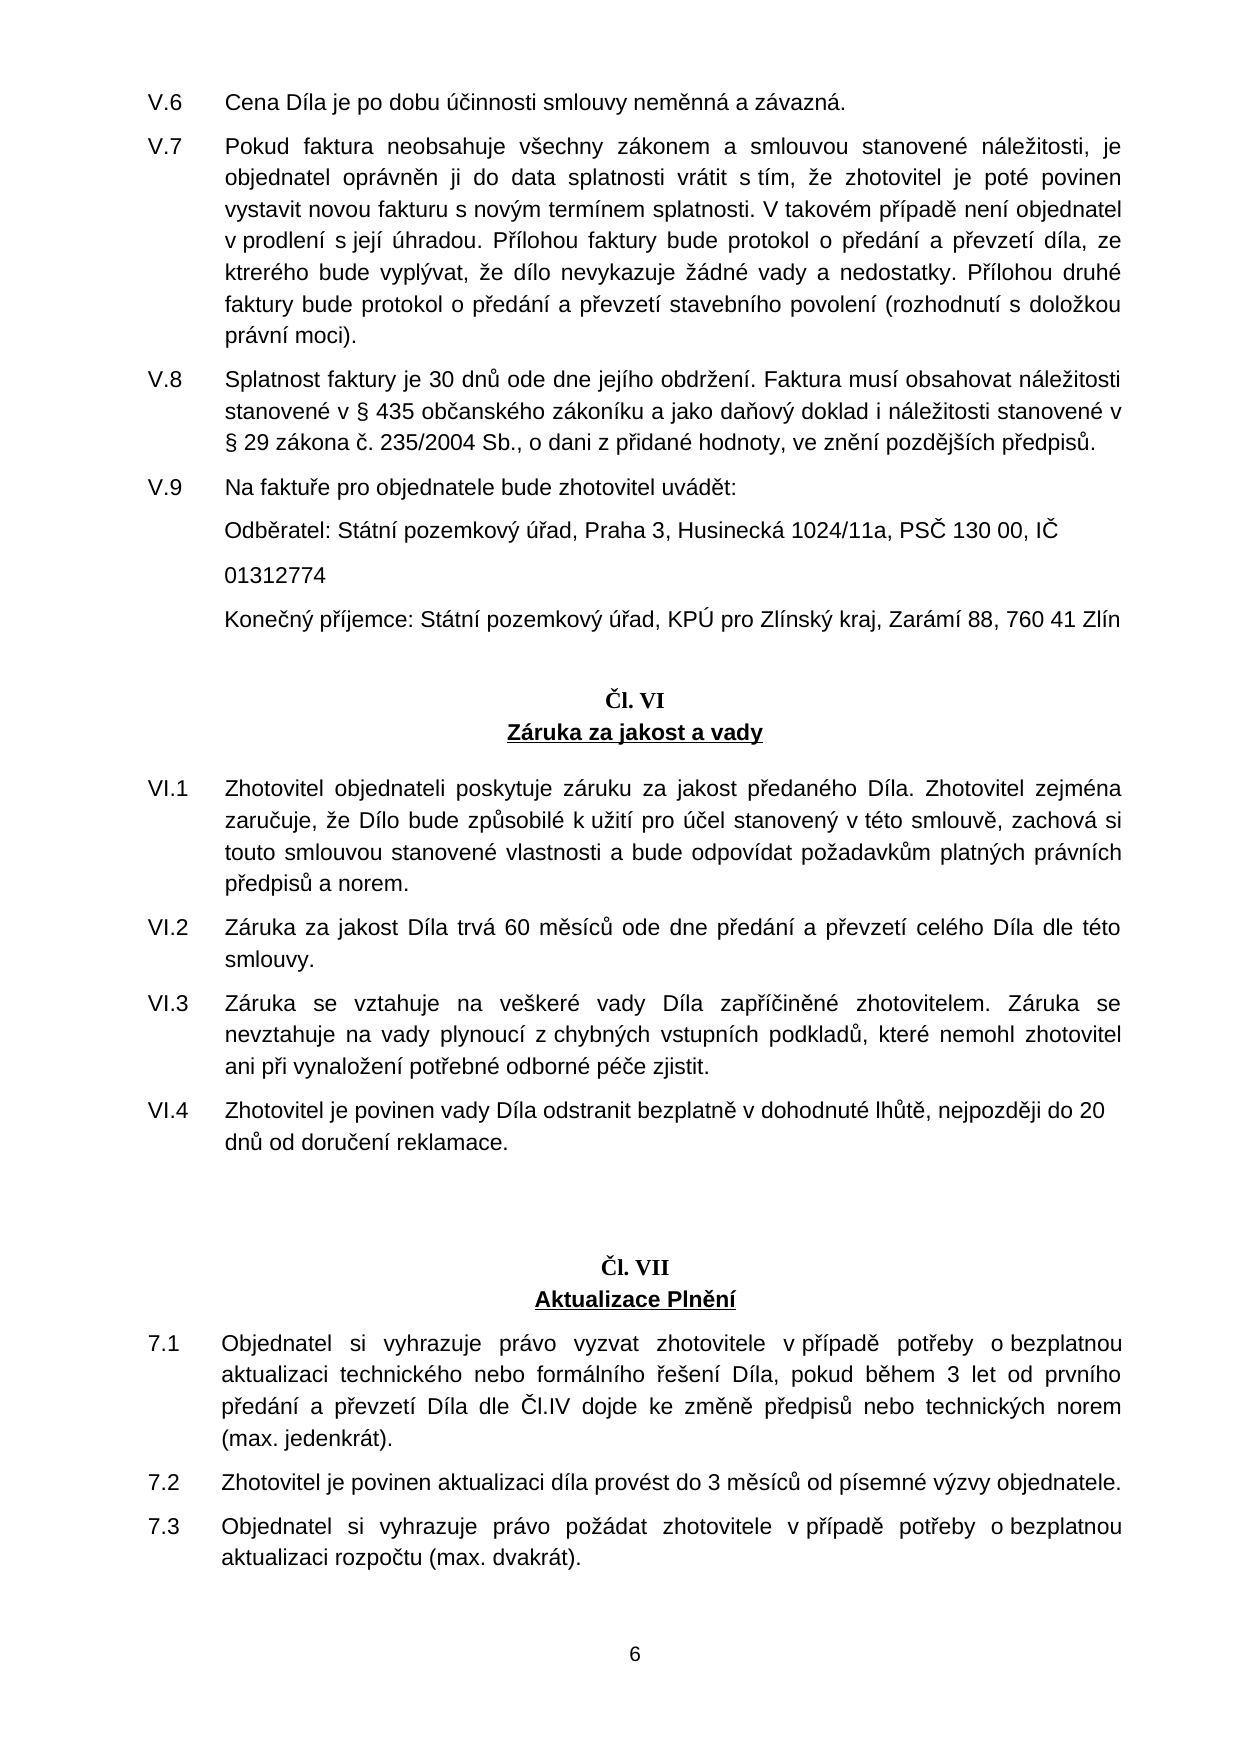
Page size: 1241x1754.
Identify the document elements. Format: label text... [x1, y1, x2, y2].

list 01312774 [148, 562, 1122, 588]
list Cena Díla je po dobu účinnosti smlouvy neměnná a závazná. [148, 89, 1122, 115]
list Pokud faktura neobsahuje všechny zákonem a smlouvou stanovené náležitosti, je objednatel oprávněn ji do data splatnosti vrátit s tím, že zhotovitel je poté povinen vystavit novou fakturu s novým termínem splatnosti. V takovém případě není objednatel v prodlení s její úhradou. Přílohou faktury bude protokol o předání a převzetí díla, ze ktrerého bude vyplývat, že dílo nevykazuje žádné vady a nedostatky. Přílohou druhé faktury bude protokol o předání a převzetí stavebního povolení (rozhodnutí s doložkou právní moci). [148, 133, 1122, 348]
list Splatnost faktury je 30 dnů ode dne jejího obdržení. Faktura musí obsahovat náležitosti stanovené v § 435 občanského zákoníku a jako daňový doklad i náležitosti stanovené v § 29 zákona č. 235/2004 Sb., o dani z přidané hodnoty, ve znění pozdějších předpisů. [148, 366, 1122, 456]
list Zhotovitel objednateli poskytuje záruku za jakost předaného Díla. Zhotovitel zejména zaručuje, že Dílo bude způsobilé k užití pro účel stanovený v této smlouvě, zachová si touto smlouvou stanovené vlastnosti a bude odpovídat požadavkům platných právních předpisů a norem. [148, 775, 1122, 896]
list Na faktuře pro objednatele bude zhotovitel uvádět: [148, 473, 1122, 500]
list Záruka se vztahuje na veškeré vady Díla zapříčiněné zhotovitelem. Záruka se nevztahuje na vady plynoucí z chybných vstupních podkladů, které nemohl zhotovitel ani při vynaložení potřebné odborné péče zjistit. [148, 990, 1122, 1079]
list Zhotovitel je povinen vady Díla odstranit bezplatně v dohodnuté lhůtě, nejpozději do 20 dnů od doručení reklamace. [148, 1097, 1122, 1155]
text Záruka za jakost a vady [148, 687, 1122, 745]
list Odběratel: Státní pozemkový úřad, Praha 3, Husinecká 1024/11a, PSČ 130 00, IČ [148, 517, 1122, 544]
list Konečný příjemce: Státní pozemkový úřad, KPÚ pro Zlínský kraj, Zarámí 88, 760 41 Zlín [148, 606, 1122, 632]
list 7.1 Objednatel si vyhrazuje právo vyzvat zhotovitele v případě potřeby o bezplatnou aktualizaci technického nebo formálního řešení Díla, pokud během 3 let od prvního předání a převzetí Díla dle Čl.IV dojde ke změně předpisů nebo technických norem (max. jedenkrát). [148, 1330, 1122, 1451]
list Aktualizace Plnění [148, 1286, 1122, 1312]
list 7.2 Zhotovitel je povinen aktualizaci díla provést do 3 měsíců od písemné výzvy objednatele. [148, 1469, 1122, 1495]
list Záruka za jakost Díla trvá 60 měsíců ode dne předání a převzetí celého Díla dle této smlouvy. [148, 914, 1122, 972]
list 7.3 Objednatel si vyhrazuje právo požádat zhotovitele v případě potřeby o bezplatnou aktualizaci rozpočtu (max. dvakrát). [148, 1513, 1122, 1571]
